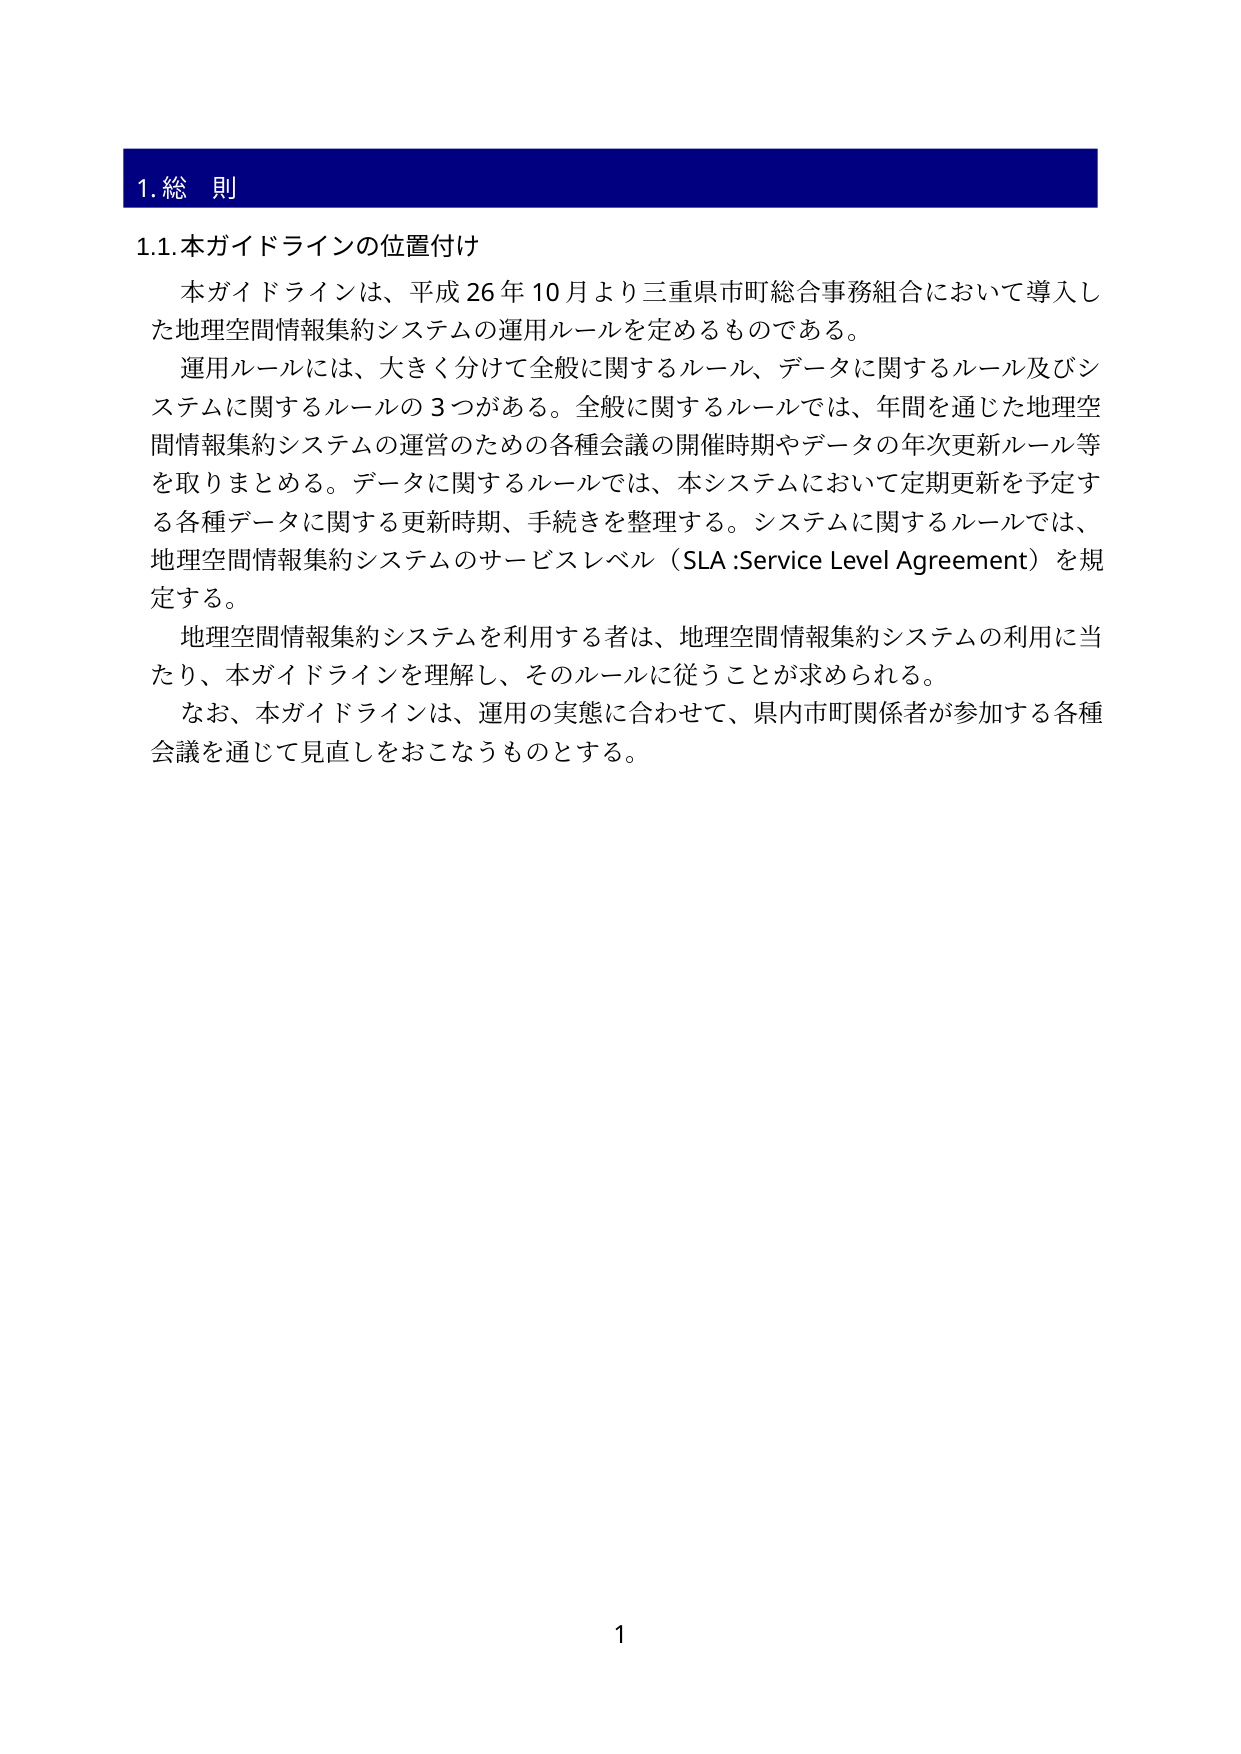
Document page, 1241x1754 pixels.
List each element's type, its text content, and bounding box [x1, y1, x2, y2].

text なお、本ガイドラインは、運用の実態に合わせて、県内市町関係者が参加する各種会議を通じて見直しをおこなうものとする。 [151, 693, 1104, 769]
subtitle 総 則 [136, 168, 1104, 206]
subtitle 本ガイドラインの位置付け [136, 225, 1104, 264]
text 本ガイドラインは、平成26年10月より三重県市町総合事務組合において導入した地理空間情報集約システムの運用ルールを定めるものである。 [151, 271, 1104, 348]
text 運用ルールには、大きく分けて全般に関するルール、データに関するルール及びシステムに関するルールの3つがある。全般に関するルールでは、年間を通じた地理空間情報集約システムの運営のための各種会議の開催時期やデータの年次更新ルール等を取りまとめる。データに関するルールでは、本システムにおいて定期更新を予定する各種データに関する更新時期、手続きを整理する。システムに関するルールでは、地理空間情報集約システムのサービスレベル（SLA :Service Level Agreement）を規定する。 [151, 348, 1104, 616]
text 地理空間情報集約システムを利用する者は、地理空間情報集約システムの利用に当たり、本ガイドラインを理解し、そのルールに従うことが求められる。 [151, 616, 1104, 693]
